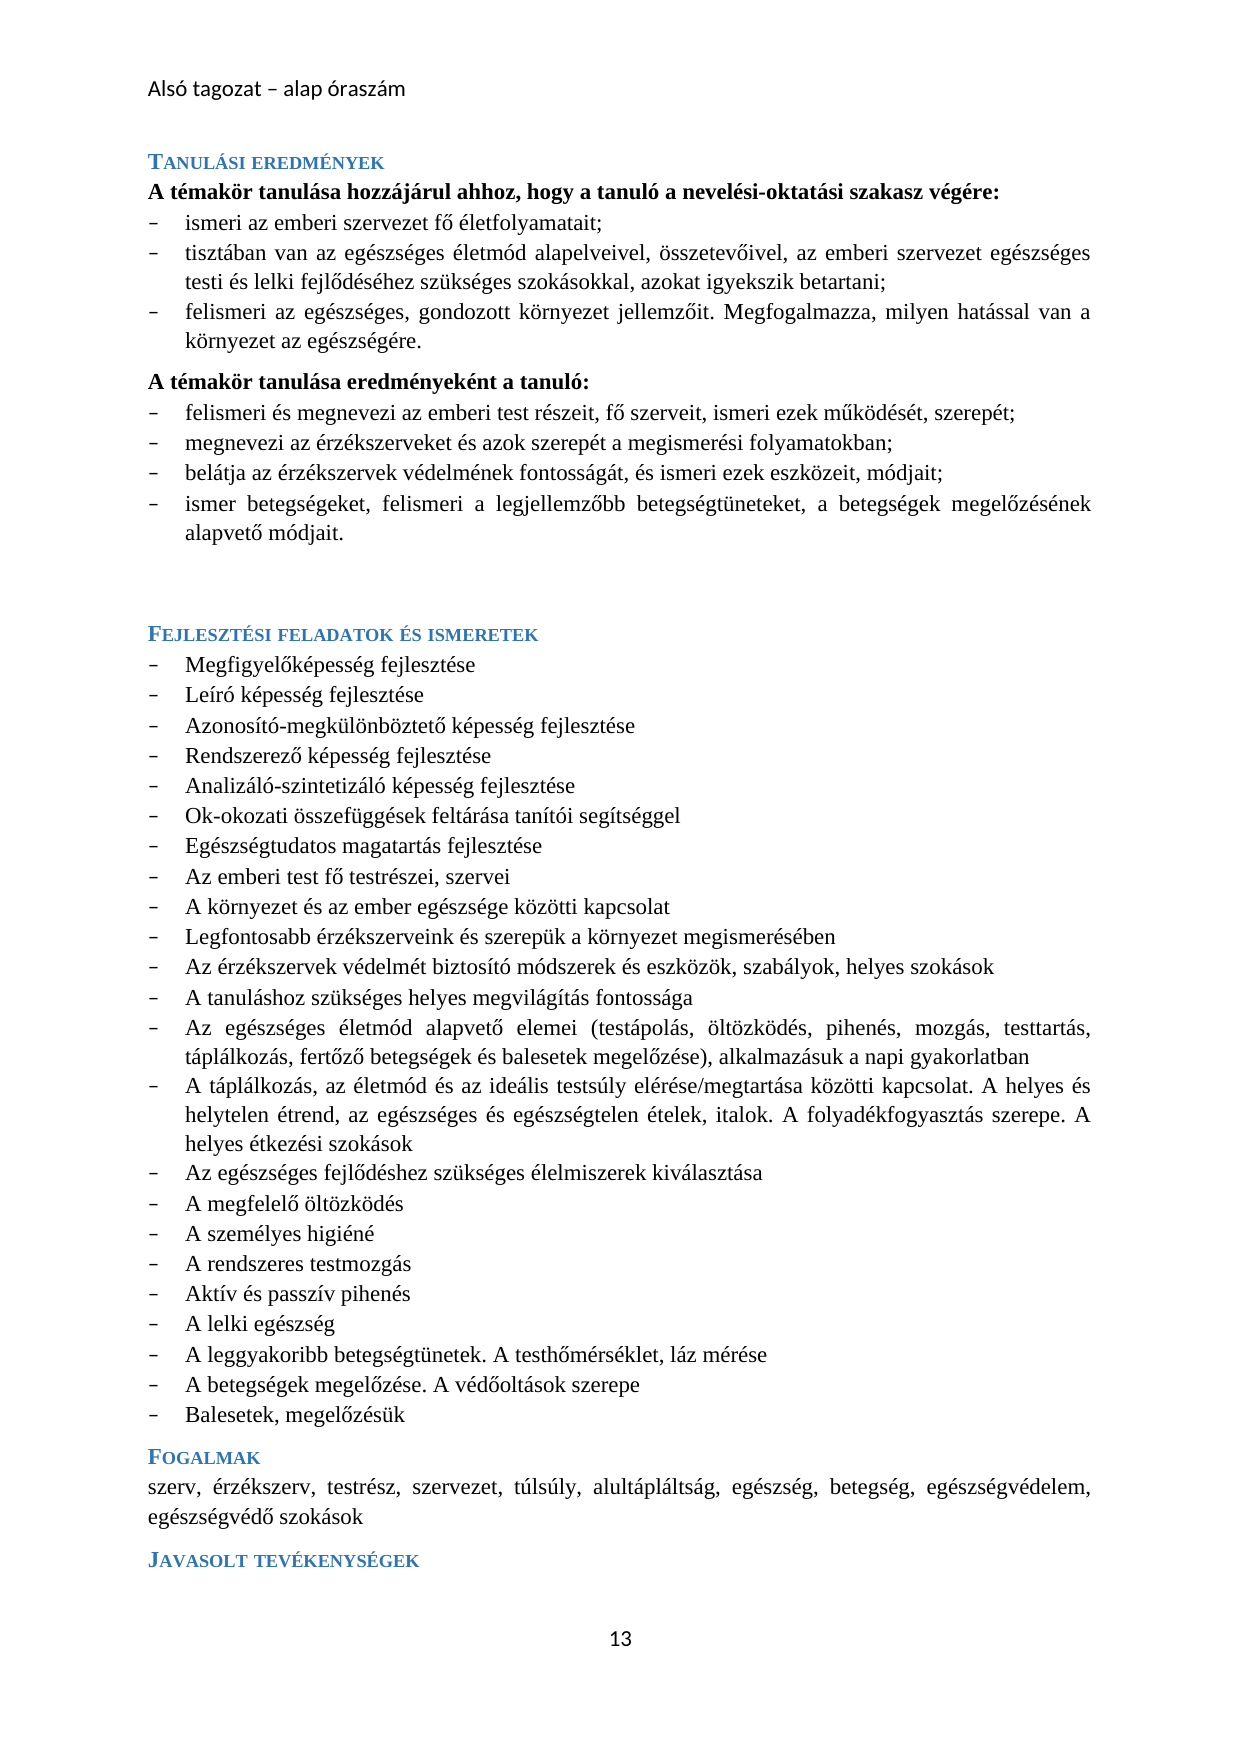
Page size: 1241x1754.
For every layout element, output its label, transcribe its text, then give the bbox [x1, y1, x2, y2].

list A személyes higiéné [148, 1219, 1092, 1247]
list Legfontosabb érzékszerveink és szerepük a környezet megismerésében [148, 922, 1092, 950]
list Egészségtudatos magatartás fejlesztése [148, 832, 1092, 860]
list A tanuláshoz szükséges helyes megvilágítás fontossága [148, 983, 1092, 1011]
list Leíró képesség fejlesztése [148, 681, 1092, 709]
list felismeri és megnevezi az emberi test részeit, fő szerveit, ismeri ezek működését, szerepét; [148, 398, 1092, 426]
list Azonosító-megkülönböztető képesség fejlesztése [148, 711, 1092, 739]
list Az emberi test fő testrészei, szervei [148, 862, 1092, 890]
text Javasolt tevékenységek [148, 1546, 1092, 1572]
text Fejlesztési feladatok és ismeretek [148, 620, 1092, 647]
text Tanulási eredmények [148, 148, 1092, 174]
list tisztában van az egészséges életmód alapelveivel, összetevőivel, az emberi szervezet egészséges testi és lelki fejlődéséhez szükséges szokásokkal, azokat igyekszik betartani; [148, 238, 1092, 295]
text Fogalmak [148, 1443, 1092, 1469]
list Analizáló-szintetizáló képesség fejlesztése [148, 771, 1092, 799]
list A megfelelő öltözködés [148, 1189, 1092, 1217]
list ismeri az emberi szervezet fő életfolyamatait; [148, 208, 1092, 236]
list A rendszeres testmozgás [148, 1249, 1092, 1277]
list A környezet és az ember egészsége közötti kapcsolat [148, 892, 1092, 920]
list Rendszerező képesség fejlesztése [148, 741, 1092, 769]
list belátja az érzékszervek védelmének fontosságát, és ismeri ezek eszközeit, módjait; [148, 458, 1092, 487]
text A témakör tanulása hozzájárul ahhoz, hogy a tanuló a nevelési-oktatási szakasz végére: [148, 178, 1092, 204]
list A lelki egészség [148, 1309, 1092, 1337]
text szerv, érzékszerv, testrész, szervezet, túlsúly, alultápláltság, egészség, betegség, egészségvédelem, egészségvédő szokások [148, 1473, 1092, 1529]
list A betegségek megelőzése. A védőoltások szerepe [148, 1370, 1092, 1398]
list Az egészséges életmód alapvető elemei (testápolás, öltözködés, pihenés, mozgás, testtartás, táplálkozás, fertőző betegségek és balesetek megelőzése), alkalmazásuk a napi gyakorlatban [148, 1013, 1092, 1069]
list Balesetek, megelőzésük [148, 1400, 1092, 1428]
list Ok-okozati összefüggések feltárása tanítói segítséggel [148, 801, 1092, 829]
list felismeri az egészséges, gondozott környezet jellemzőit. Megfogalmazza, milyen hatással van a környezet az egészségére. [148, 297, 1092, 353]
list ismer betegségeket, felismeri a legjellemzőbb betegségtüneteket, a betegségek megelőzésének alapvető módjait. [148, 489, 1092, 545]
list A táplálkozás, az életmód és az ideális testsúly elérése/megtartása közötti kapcsolat. A helyes és helytelen étrend, az egészséges és egészségtelen ételek, italok. A folyadékfogyasztás szerepe. A helyes étkezési szokások [148, 1071, 1092, 1156]
list Az egészséges fejlődéshez szükséges élelmiszerek kiválasztása [148, 1158, 1092, 1186]
list Az érzékszervek védelmét biztosító módszerek és eszközök, szabályok, helyes szokások [148, 952, 1092, 981]
list A leggyakoribb betegségtünetek. A testhőmérséklet, láz mérése [148, 1340, 1092, 1368]
list Megfigyelőképesség fejlesztése [148, 650, 1092, 678]
text A témakör tanulása eredményeként a tanuló: [148, 368, 1092, 394]
list megnevezi az érzékszerveket és azok szerepét a megismerési folyamatokban; [148, 428, 1092, 456]
list Aktív és passzív pihenés [148, 1279, 1092, 1307]
